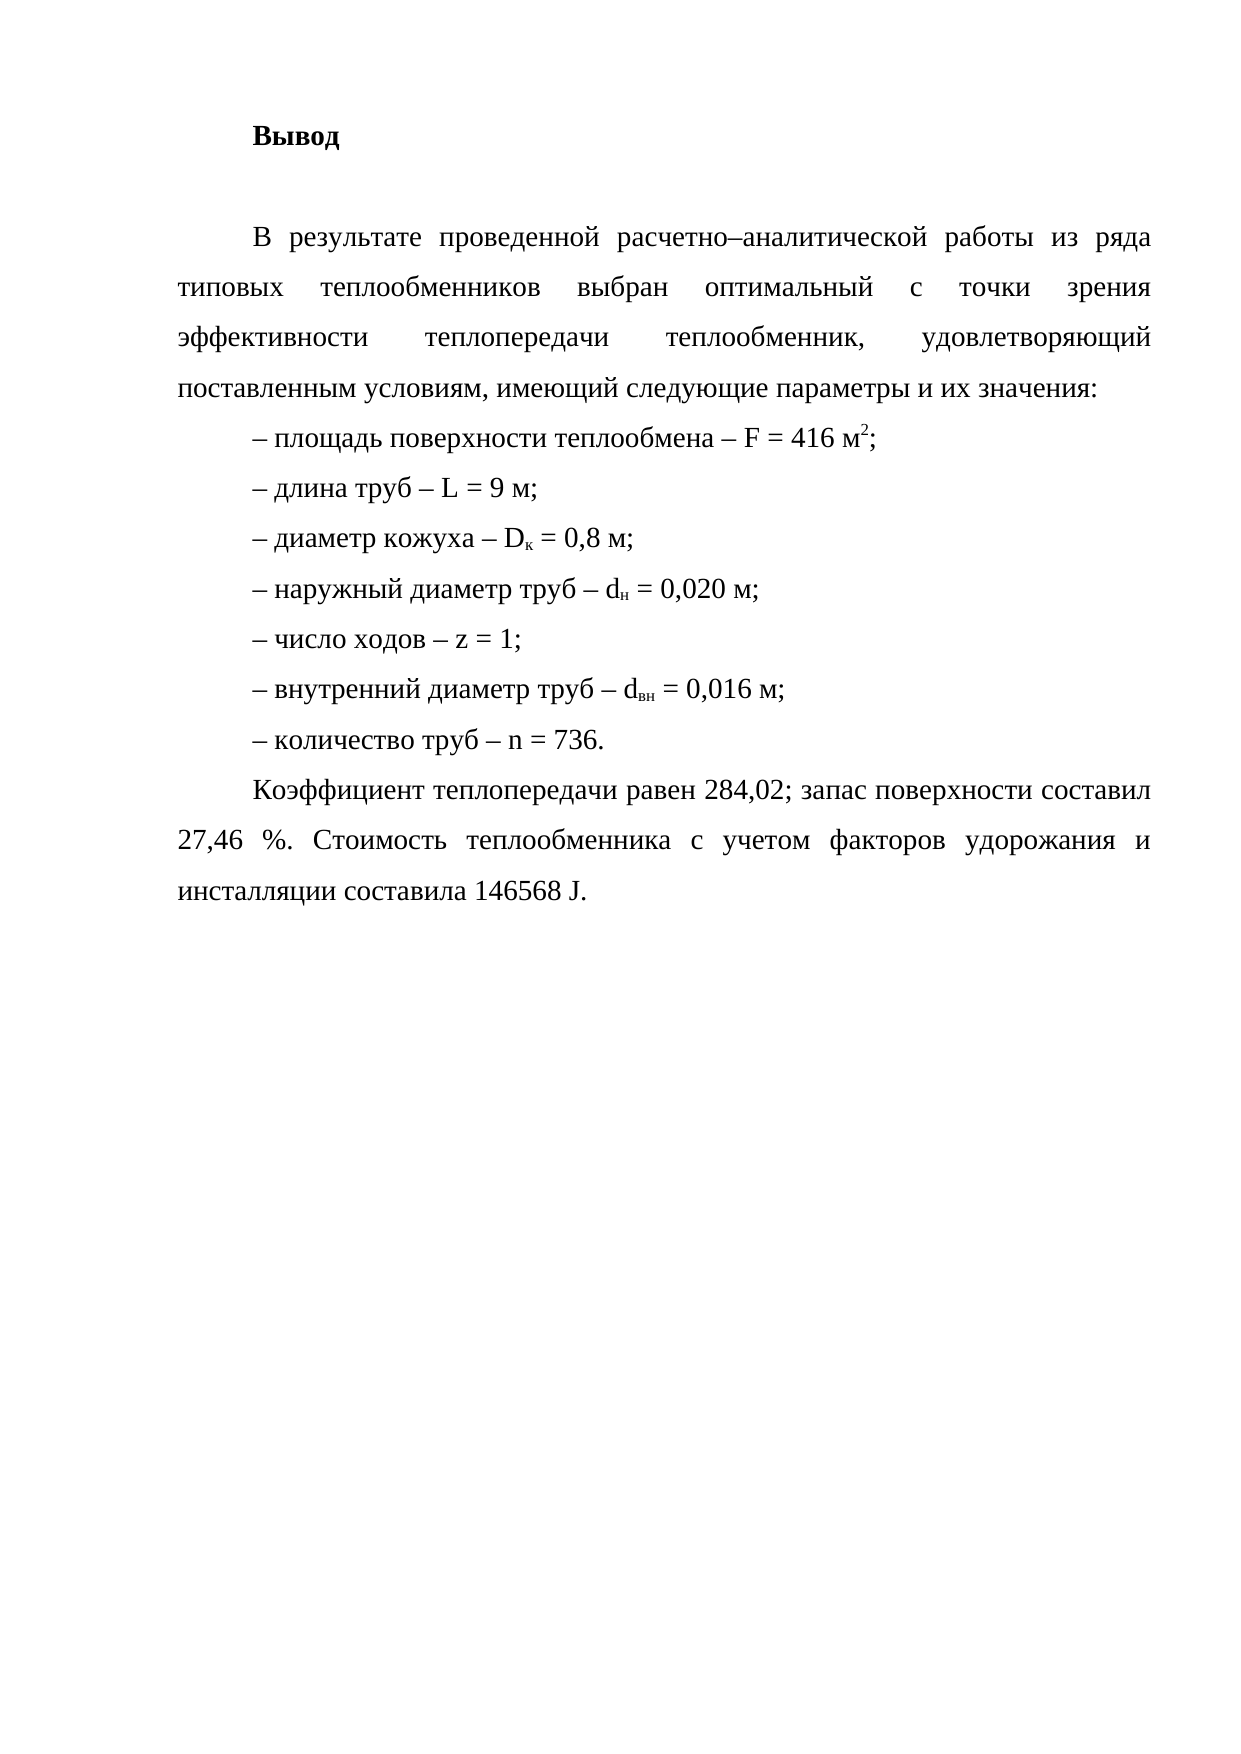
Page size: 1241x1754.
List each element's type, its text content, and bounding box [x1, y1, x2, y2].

text В результате проведенной расчетно–аналитической работы из ряда типовых теплообменников выбран оптимальный с точки зрения эффективности теплопередачи теплообменник, удовлетворяющий поставленным условиям, имеющий следующие параметры и их значения: [177, 219, 1152, 403]
text Вывод [177, 118, 1152, 152]
text – количество труб – n = 736. [177, 722, 1152, 755]
text Коэффициент теплопередачи равен 284,02; запас поверхности составил 27,46 %. Стоимость теплообменника с учетом факторов удорожания и инсталляции составила 146568 Ј. [177, 772, 1152, 906]
text – длина труб – L = 9 м; [177, 470, 1152, 504]
text – число ходов – z = 1; [177, 621, 1152, 655]
text – наружный диаметр труб – dн = 0,020 м; [177, 571, 1152, 604]
text – диаметр кожуха – Dк = 0,8 м; [177, 521, 1152, 554]
text – внутренний диаметр труб – dвн = 0,016 м; [177, 672, 1152, 705]
text – площадь поверхности теплообмена – F = 416 м2; [177, 420, 1152, 453]
